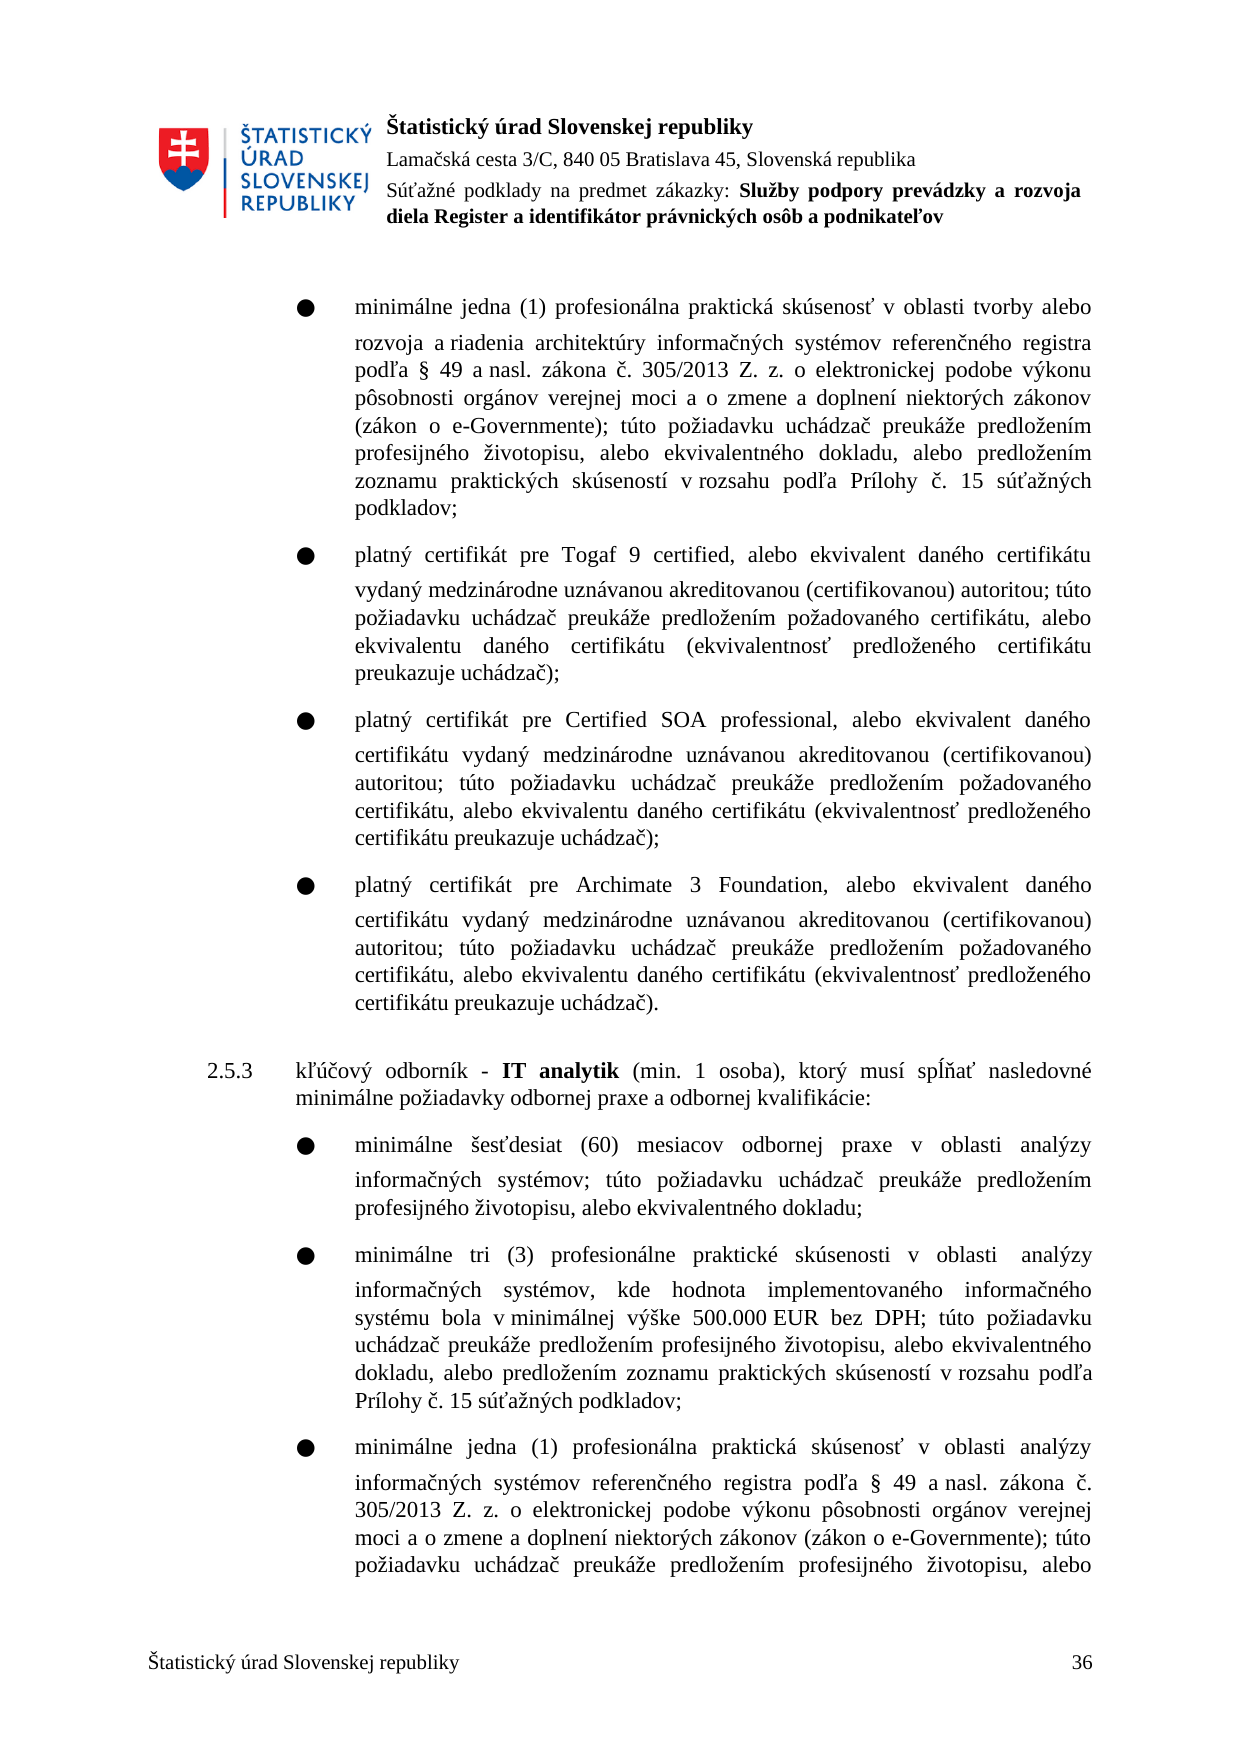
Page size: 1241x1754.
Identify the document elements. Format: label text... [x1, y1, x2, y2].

list platný certifikát pre Certified SOA professional, alebo ekvivalent daného certifikátu vydaný medzinárodne uznávanou akreditovanou (certifikovanou) autoritou; túto požiadavku uchádzač preukáže predložením požadovaného certifikátu, alebo ekvivalentu daného certifikátu (ekvivalentnosť predloženého certifikátu preukazuje uchádzač); [296, 693, 1092, 851]
list minimálne šesťdesiat (60) mesiacov odbornej praxe v oblasti analýzy informačných systémov; túto požiadavku uchádzač preukáže predložením profesijného životopisu, alebo ekvivalentného dokladu; [296, 1118, 1092, 1221]
picture [158, 123, 372, 218]
list minimálne tri (3) profesionálne praktické skúsenosti v oblasti analýzy informačných systémov, kde hodnota implementovaného informačného systému bola v minimálnej výške 500.000 EUR bez DPH; túto požiadavku uchádzač preukáže predložením profesijného životopisu, alebo ekvivalentného dokladu, alebo predložením zoznamu praktických skúseností v rozsahu podľa Prílohy č. 15 súťažných podkladov; [296, 1228, 1092, 1413]
list minimálne jedna (1) profesionálna praktická skúsenosť v oblasti tvorby alebo rozvoja a riadenia architektúry informačných systémov referenčného registra podľa § 49 a nasl. zákona č. 305/2013 Z. z. o elektronickej podobe výkonu pôsobnosti orgánov verejnej moci a o zmene a doplnení niektorých zákonov (zákon o e-Governmente); túto požiadavku uchádzač preukáže predložením profesijného životopisu, alebo ekvivalentného dokladu, alebo predložením zoznamu praktických skúseností v rozsahu podľa Prílohy č. 15 súťažných podkladov; [296, 281, 1092, 521]
list platný certifikát pre Archimate 3 Foundation, alebo ekvivalent daného certifikátu vydaný medzinárodne uznávanou akreditovanou (certifikovanou) autoritou; túto požiadavku uchádzač preukáže predložením požadovaného certifikátu, alebo ekvivalentu daného certifikátu (ekvivalentnosť predloženého certifikátu preukazuje uchádzač). [296, 858, 1092, 1016]
list kľúčový odborník - IT analytik (min. 1 osoba), ktorý musí spĺňať nasledovné minimálne požiadavky odbornej praxe a odbornej kvalifikácie: [207, 1057, 1092, 1111]
list platný certifikát pre Togaf 9 certified, alebo ekvivalent daného certifikátu vydaný medzinárodne uznávanou akreditovanou (certifikovanou) autoritou; túto požiadavku uchádzač preukáže predložením požadovaného certifikátu, alebo ekvivalentu daného certifikátu (ekvivalentnosť predloženého certifikátu preukazuje uchádzač); [296, 528, 1092, 686]
